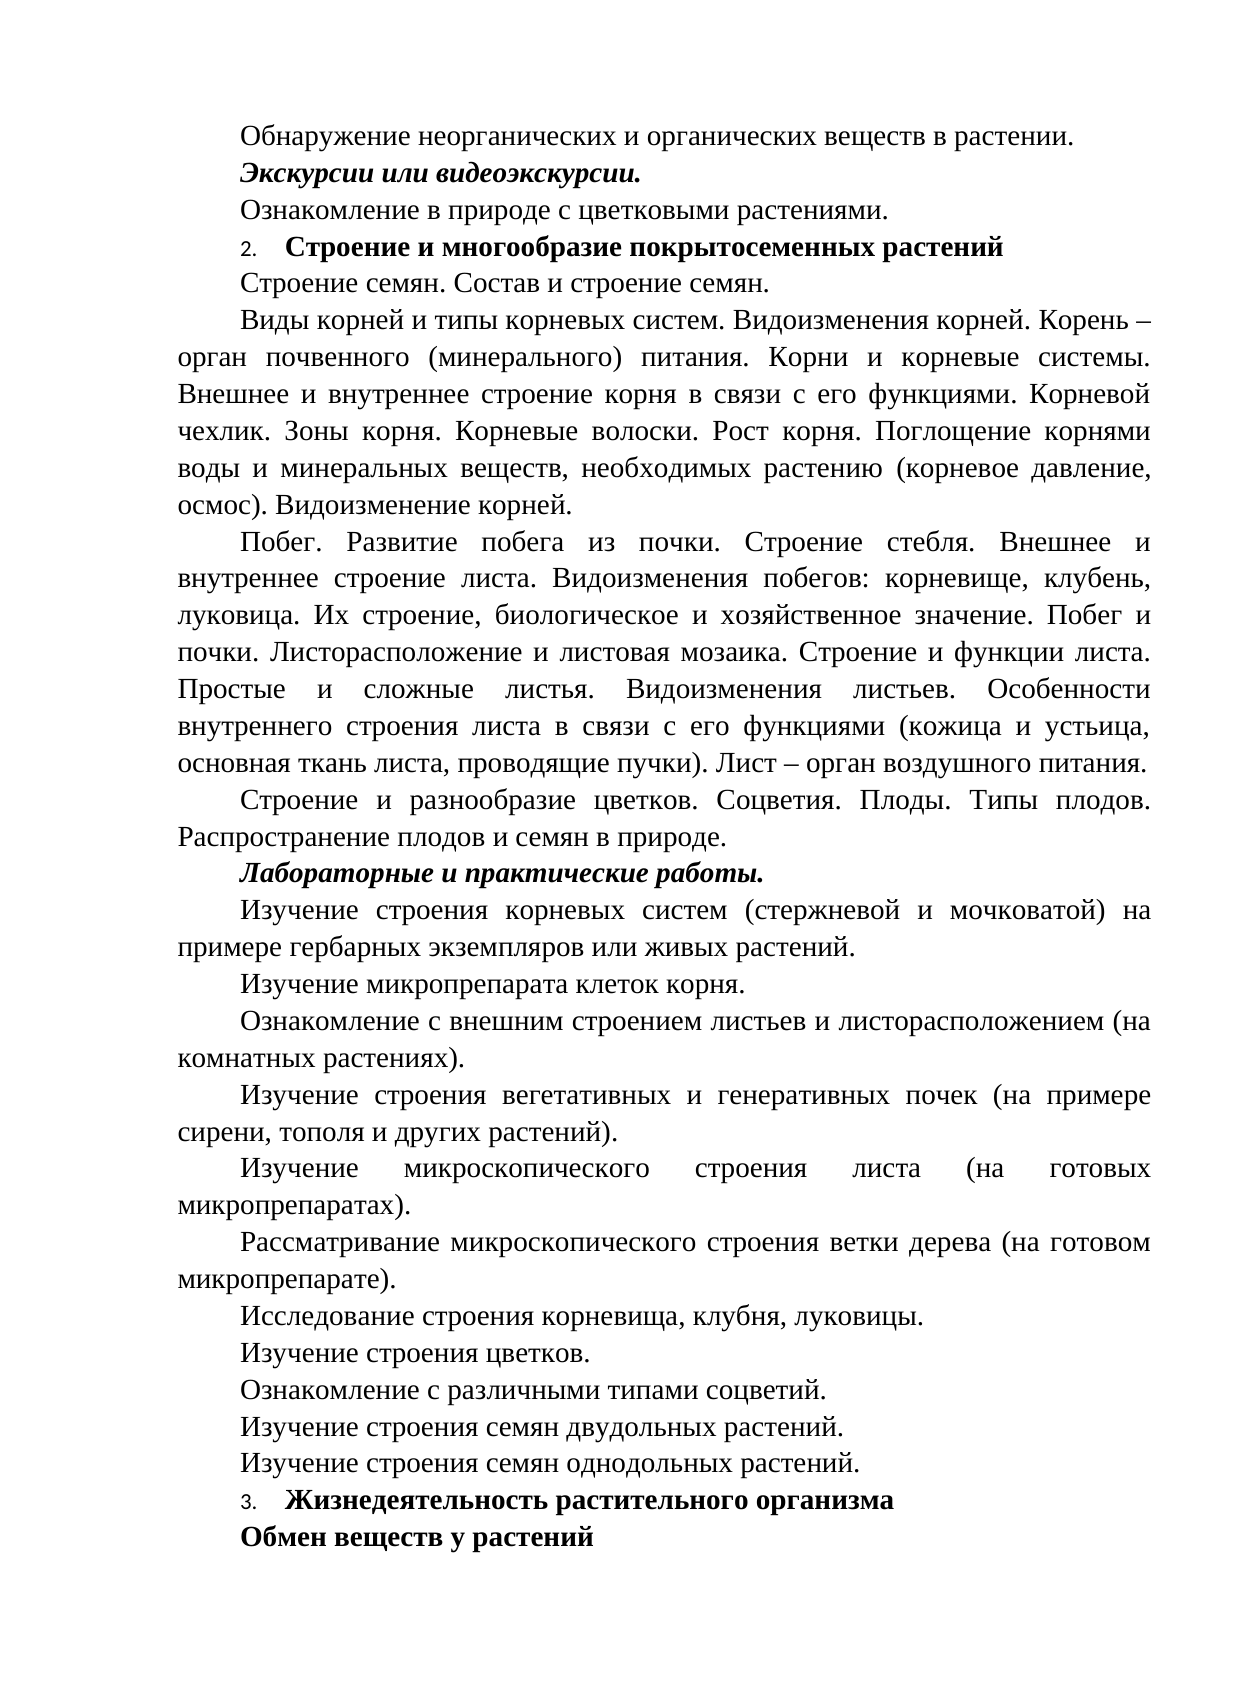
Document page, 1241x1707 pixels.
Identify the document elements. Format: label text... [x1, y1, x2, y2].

text Ознакомление с различными типами соцветий. [177, 1372, 1152, 1405]
text Изучение строения семян двудольных растений. [177, 1409, 1152, 1442]
text Обмен веществ у растений [177, 1519, 1152, 1553]
text Побег. Развитие побега из почки. Строение стебля. Внешнее и внутреннее строение листа. Видоизменения побегов: корневище, клубень, луковица. Их строение, биологическое и хозяйственное значение. Побег и почки. Листорасположение и листовая мозаика. Строение и функции листа. Простые и сложные листья. Видоизменения листьев. Особенности внутреннего строения листа в связи с его функциями (кожица и устьица, основная ткань листа, проводящие пучки). Лист – орган воздушного питания. [177, 524, 1152, 778]
text Изучение строения вегетативных и генеративных почек (на примере сирени, тополя и других растений). [177, 1077, 1152, 1147]
text Рассматривание микроскопического строения ветки дерева (на готовом микропрепарате). [177, 1224, 1152, 1295]
text Лабораторные и практические работы. [177, 856, 1152, 889]
list Жизнедеятельность растительного организма [240, 1482, 1152, 1516]
text Виды корней и типы корневых систем. Видоизменения корней. Корень – орган почвенного (минерального) питания. Корни и корневые системы. Внешнее и внутреннее строение корня в связи с его функциями. Корневой чехлик. Зоны корня. Корневые волоски. Рост корня. Поглощение корнями воды и минеральных веществ, необходимых растению (корневое давление, осмос). Видоизменение корней. [177, 302, 1152, 520]
text Строение семян. Состав и строение семян. [177, 266, 1152, 299]
text Изучение микропрепарата клеток корня. [177, 966, 1152, 1000]
text Ознакомление в природе с цветковыми растениями. [177, 192, 1152, 225]
text Изучение строения цветков. [177, 1335, 1152, 1368]
text Изучение строения семян однодольных растений. [177, 1446, 1152, 1479]
text Обнаружение неорганических и органических веществ в растении. [177, 118, 1152, 152]
text Изучение микроскопического строения листа (на готовых микропрепаратах). [177, 1151, 1152, 1221]
text Изучение строения корневых систем (стержневой и мочковатой) на примере гербарных экземпляров или живых растений. [177, 892, 1152, 963]
text Ознакомление с внешним строением листьев и листорасположением (на комнатных растениях). [177, 1003, 1152, 1073]
text Экскурсии или видеоэкскурсии. [177, 155, 1152, 188]
text Строение и разнообразие цветков. Соцветия. Плоды. Типы плодов. Распространение плодов и семян в природе. [177, 782, 1152, 852]
list Строение и многообразие покрытосеменных растений [240, 229, 1152, 262]
text Исследование строения корневища, клубня, луковицы. [177, 1298, 1152, 1332]
